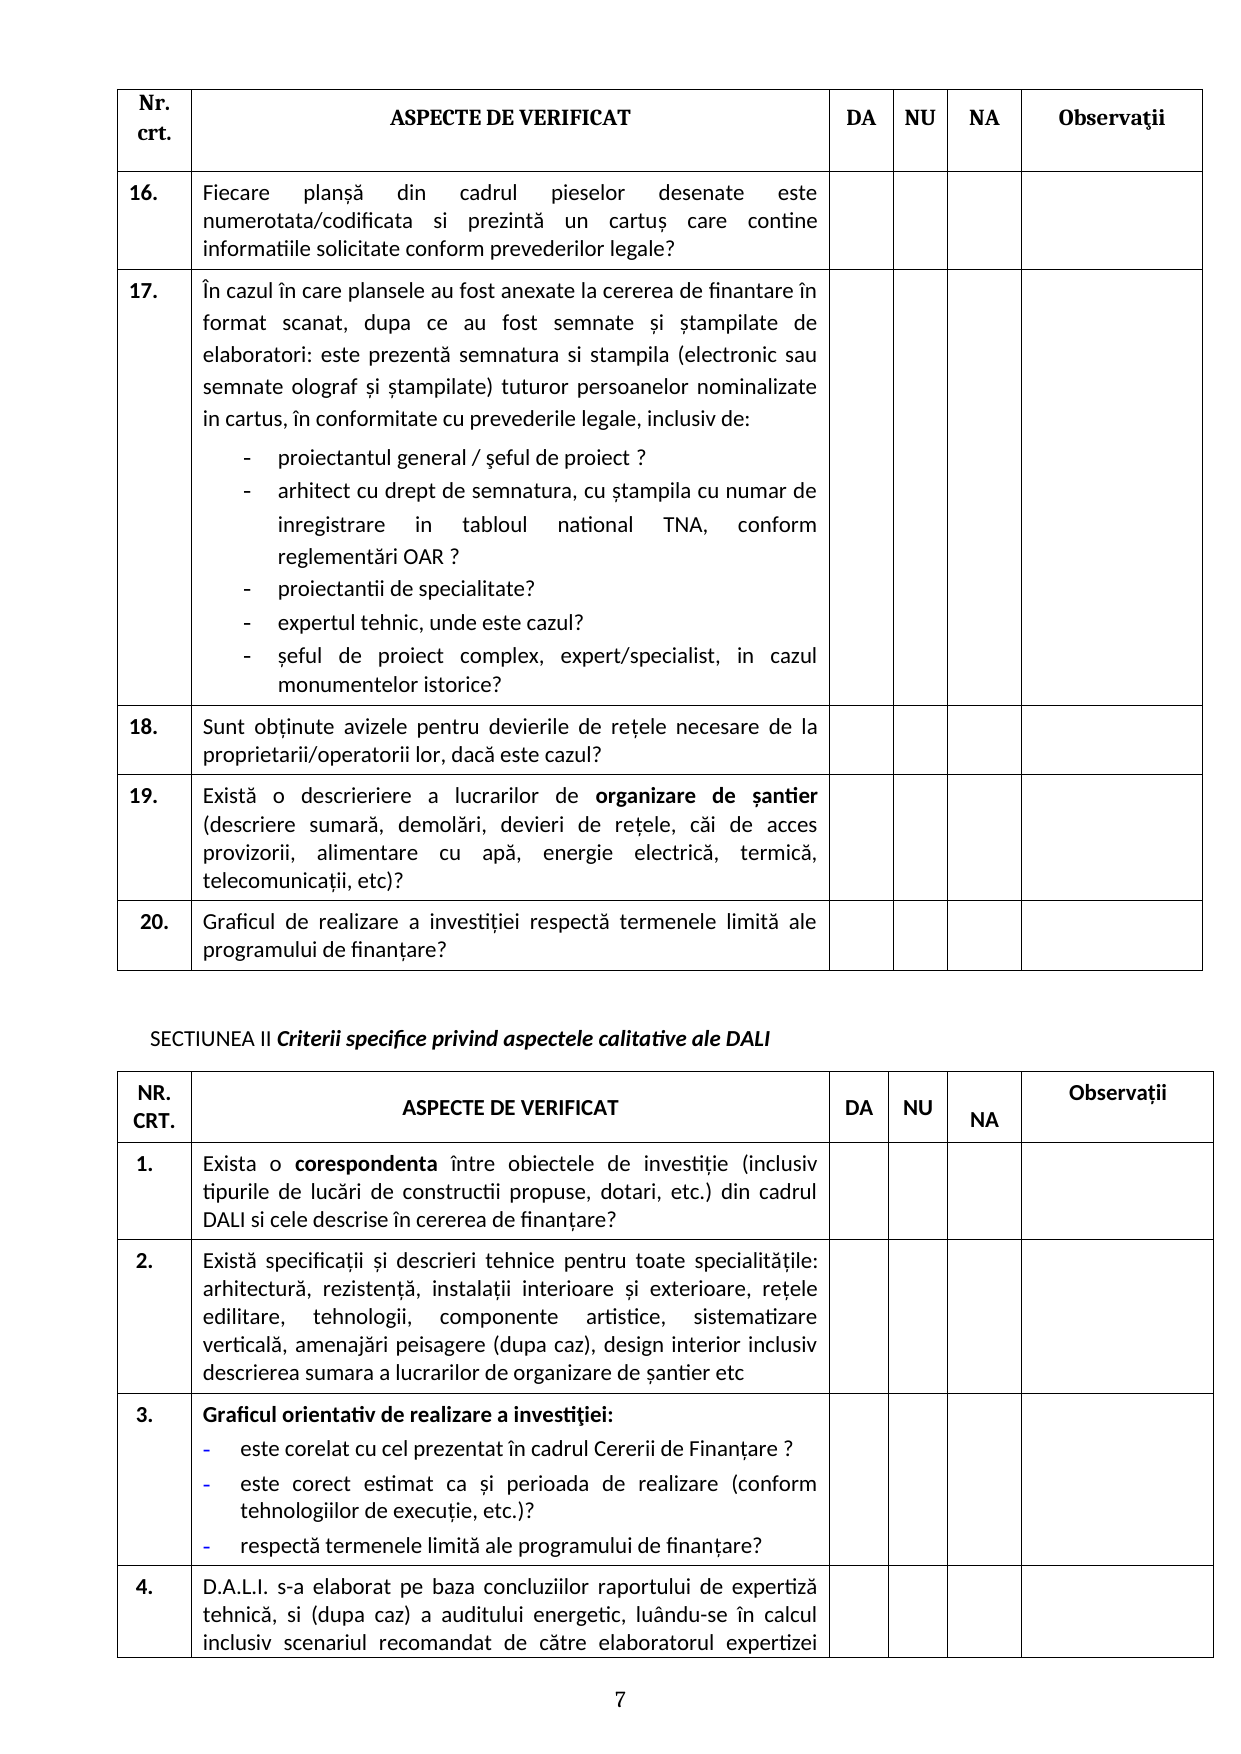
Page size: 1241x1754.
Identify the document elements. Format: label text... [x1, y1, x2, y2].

table_cell 18. [118, 706, 191, 774]
table_cell [948, 775, 1021, 900]
table_cell [1022, 270, 1202, 705]
table_cell [1022, 1566, 1213, 1657]
table_cell [830, 775, 893, 900]
table_cell 17. [118, 270, 191, 705]
table_cell Sunt obținute avizele pentru devierile de rețele necesare de la proprietarii/operatorii lor, dacă este cazul? [192, 706, 829, 774]
table_header NU [894, 90, 947, 171]
table_cell [894, 270, 947, 705]
table_cell [830, 1240, 888, 1393]
table_cell [894, 775, 947, 900]
table_cell [1022, 775, 1202, 900]
table_cell [1022, 706, 1202, 774]
table_cell 16. [118, 172, 191, 268]
table_cell [830, 270, 893, 705]
table_cell [948, 901, 1021, 969]
table_cell [118, 1566, 191, 1657]
table_cell [948, 1394, 1021, 1565]
table_cell [830, 1566, 888, 1657]
table_cell [889, 1143, 947, 1239]
table_header NA [948, 90, 1021, 171]
table_cell [894, 172, 947, 268]
table_cell [889, 1394, 947, 1565]
table_cell [948, 1566, 1021, 1657]
table_header Observaţii [1022, 90, 1202, 171]
table_header DA [830, 1072, 888, 1142]
table_cell [1022, 901, 1202, 969]
table_cell Exista o corespondenta între obiectele de investiţie (inclusiv tipurile de lucări de constructii propuse, dotari, etc.) din cadrul DALI si cele descrise în cererea de finanțare? [192, 1143, 829, 1239]
table_cell [830, 706, 893, 774]
table_cell Fiecare planşă din cadrul pieselor desenate este numerotata/codificata si prezintă un cartuş care contine informatiile solicitate conform prevederilor legale? [192, 172, 829, 268]
table_header NU [889, 1072, 947, 1142]
table_cell [894, 901, 947, 969]
table_cell [889, 1566, 947, 1657]
table_header Observații [1022, 1072, 1213, 1142]
table_cell [830, 1394, 888, 1565]
table_header DA [830, 90, 893, 171]
table_cell [1022, 1394, 1213, 1565]
table_cell [1022, 1240, 1213, 1393]
table_header NA [948, 1072, 1021, 1142]
table_cell [118, 1394, 191, 1565]
table_cell [1022, 1143, 1213, 1239]
table_header Nr. crt. [118, 90, 191, 171]
table_cell [830, 901, 893, 969]
table_cell [948, 172, 1021, 268]
table_cell [948, 270, 1021, 705]
table_cell [830, 1143, 888, 1239]
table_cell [192, 1566, 829, 1657]
table_header ASPECTE DE VERIFICAT [192, 90, 829, 171]
table_cell [894, 706, 947, 774]
table_cell [889, 1240, 947, 1393]
table_cell [118, 1240, 191, 1393]
table_cell 20. [118, 901, 191, 969]
table_cell Există o descrieriere a lucrarilor de organizare de şantier (descriere sumară, demolări, devieri de rețele, căi de acces provizorii, alimentare cu apă, energie electrică, termică, telecomunicații, etc)? [192, 775, 829, 900]
table_cell [948, 1143, 1021, 1239]
text SECTIUNEA II Criterii specifice privind aspectele calitative ale DALI [150, 1024, 1090, 1052]
table_cell [118, 1143, 191, 1239]
table_header NR. CRT. [118, 1072, 191, 1142]
table_cell Graficul orientativ de realizare a investiţiei: este corelat cu cel prezentat în cadrul Cererii de Finanţare ? este corect estimat ca și perioada de realizare (conform tehnologiilor de execuție, etc.)? respectă termenele limită ale programului de finanțare? [192, 1394, 829, 1565]
table_cell [1022, 172, 1202, 268]
table_cell Există specificaţii şi descrieri tehnice pentru toate specialitățile: arhitectură, rezistență, instalații interioare şi exterioare, rețele edilitare, tehnologii, componente artistice, sistematizare verticală, amenajări peisagere (dupa caz), design interior inclusiv descrierea sumara a lucrarilor de organizare de şantier etc [192, 1240, 829, 1393]
table_cell [948, 1240, 1021, 1393]
table_cell În cazul în care plansele au fost anexate la cererea de finantare în format scanat, dupa ce au fost semnate și ștampilate de elaboratori: este prezentă semnatura si stampila (electronic sau semnate olograf și ștampilate) tuturor persoanelor nominalizate in cartus, în conformitate cu prevederile legale, inclusiv de: proiectantul general / şeful de proiect ? arhitect cu drept de semnatura, cu ștampila cu numar de inregistrare in tabloul national TNA, conform reglementări OAR ? proiectantii de specialitate? expertul tehnic, unde este cazul? șeful de proiect complex, expert/specialist, in cazul monumentelor istorice? [192, 270, 829, 705]
table_cell 19. [118, 775, 191, 900]
table_header ASPECTE DE VERIFICAT [192, 1072, 829, 1142]
table_cell [948, 706, 1021, 774]
table_cell Graficul de realizare a investiţiei respectă termenele limită ale programului de finanțare? [192, 901, 829, 969]
table_cell [830, 172, 893, 268]
